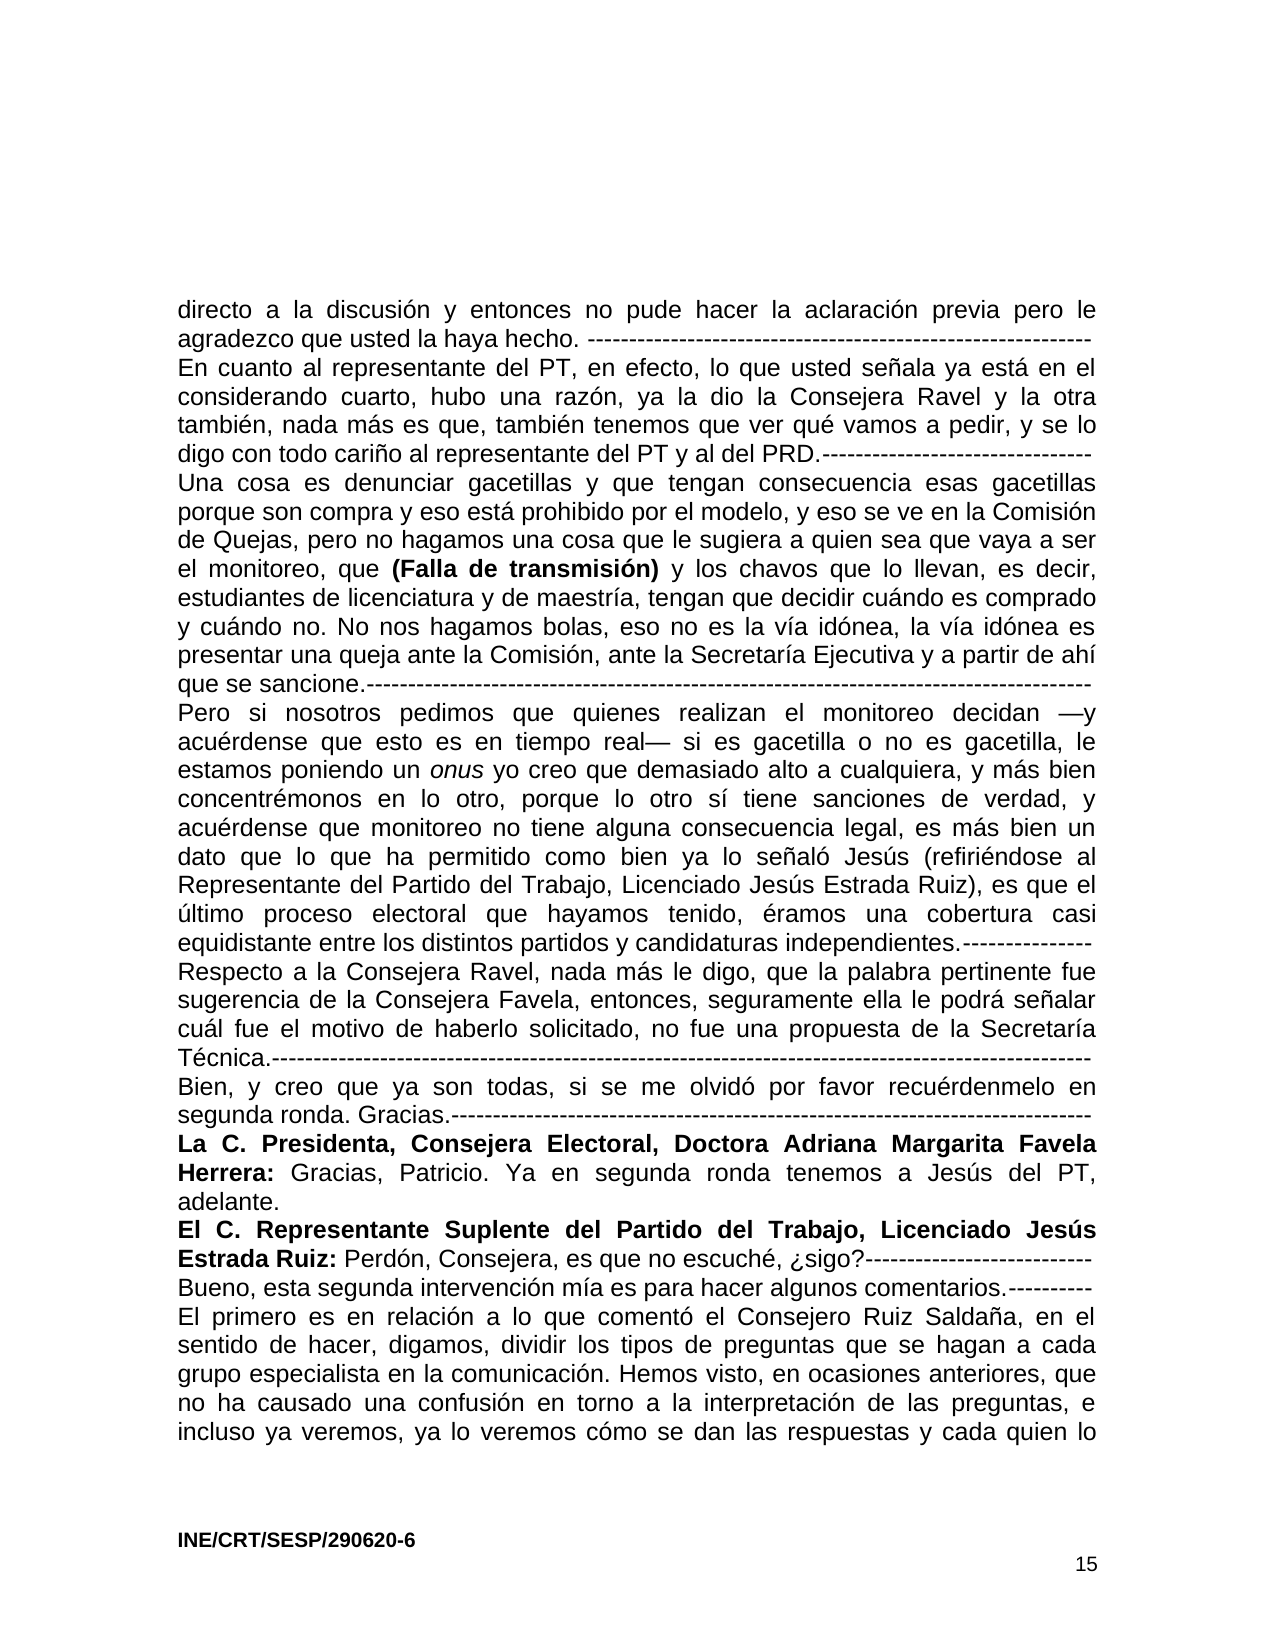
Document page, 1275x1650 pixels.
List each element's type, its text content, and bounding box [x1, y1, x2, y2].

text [177, 1302, 1098, 1445]
text Bueno, esta segunda intervención mía es para hacer algunos comentarios. [177, 1273, 1098, 1302]
text En cuanto al representante del PT, en efecto, lo que usted señala ya está en el considerando cuarto, hubo una razón, ya la dio la Consejera Ravel y la otra también, nada más es que, también tenemos que ver qué vamos a pedir, y se lo digo con todo cariño al representante del PT y al del PRD. [177, 353, 1098, 468]
text Una cosa es denunciar gacetillas y que tengan consecuencia esas gacetillas porque son compra y eso está prohibido por el modelo, y eso se ve en la Comisión de Quejas, pero no hagamos una cosa que le sugiera a quien sea que vaya a ser el monitoreo, que (Falla de transmisión) y los chavos que lo llevan, es decir, estudiantes de licenciatura y de maestría, tengan que decidir cuándo es comprado y cuándo no. No nos hagamos bolas, eso no es la vía idónea, la vía idónea es presentar una queja ante la Comisión, ante la Secretaría Ejecutiva y a partir de ahí que se sancione. [177, 468, 1098, 698]
text La C. Presidenta, Consejera Electoral, Doctora Adriana Margarita Favela Herrera: Gracias, Patricio. Ya en segunda ronda tenemos a Jesús del PT, adelante. [177, 1129, 1098, 1215]
text Bien, y creo que ya son todas, si se me olvidó por favor recuérdenmelo en segunda ronda. Gracias. [177, 1072, 1098, 1129]
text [177, 295, 1098, 353]
text Respecto a la Consejera Ravel, nada más le digo, que la palabra pertinente fue sugerencia de la Consejera Favela, entonces, seguramente ella le podrá señalar cuál fue el motivo de haberlo solicitado, no fue una propuesta de la Secretaría Técnica. [177, 957, 1098, 1072]
text Pero si nosotros pedimos que quienes realizan el monitoreo decidan —y acuérdense que esto es en tiempo real— si es gacetilla o no es gacetilla, le estamos poniendo un onus yo creo que demasiado alto a cualquiera, y más bien concentrémonos en lo otro, porque lo otro sí tiene sanciones de verdad, y acuérdense que monitoreo no tiene alguna consecuencia legal, es más bien un dato que lo que ha permitido como bien ya lo señaló Jesús (refiriéndose al Representante del Partido del Trabajo, Licenciado Jesús Estrada Ruiz), es que el último proceso electoral que hayamos tenido, éramos una cobertura casi equidistante entre los distintos partidos y candidaturas independientes. [177, 698, 1098, 957]
text El C. Representante Suplente del Partido del Trabajo, Licenciado Jesús Estrada Ruiz: Perdón, Consejera, es que no escuché, ¿sigo? [177, 1215, 1098, 1273]
